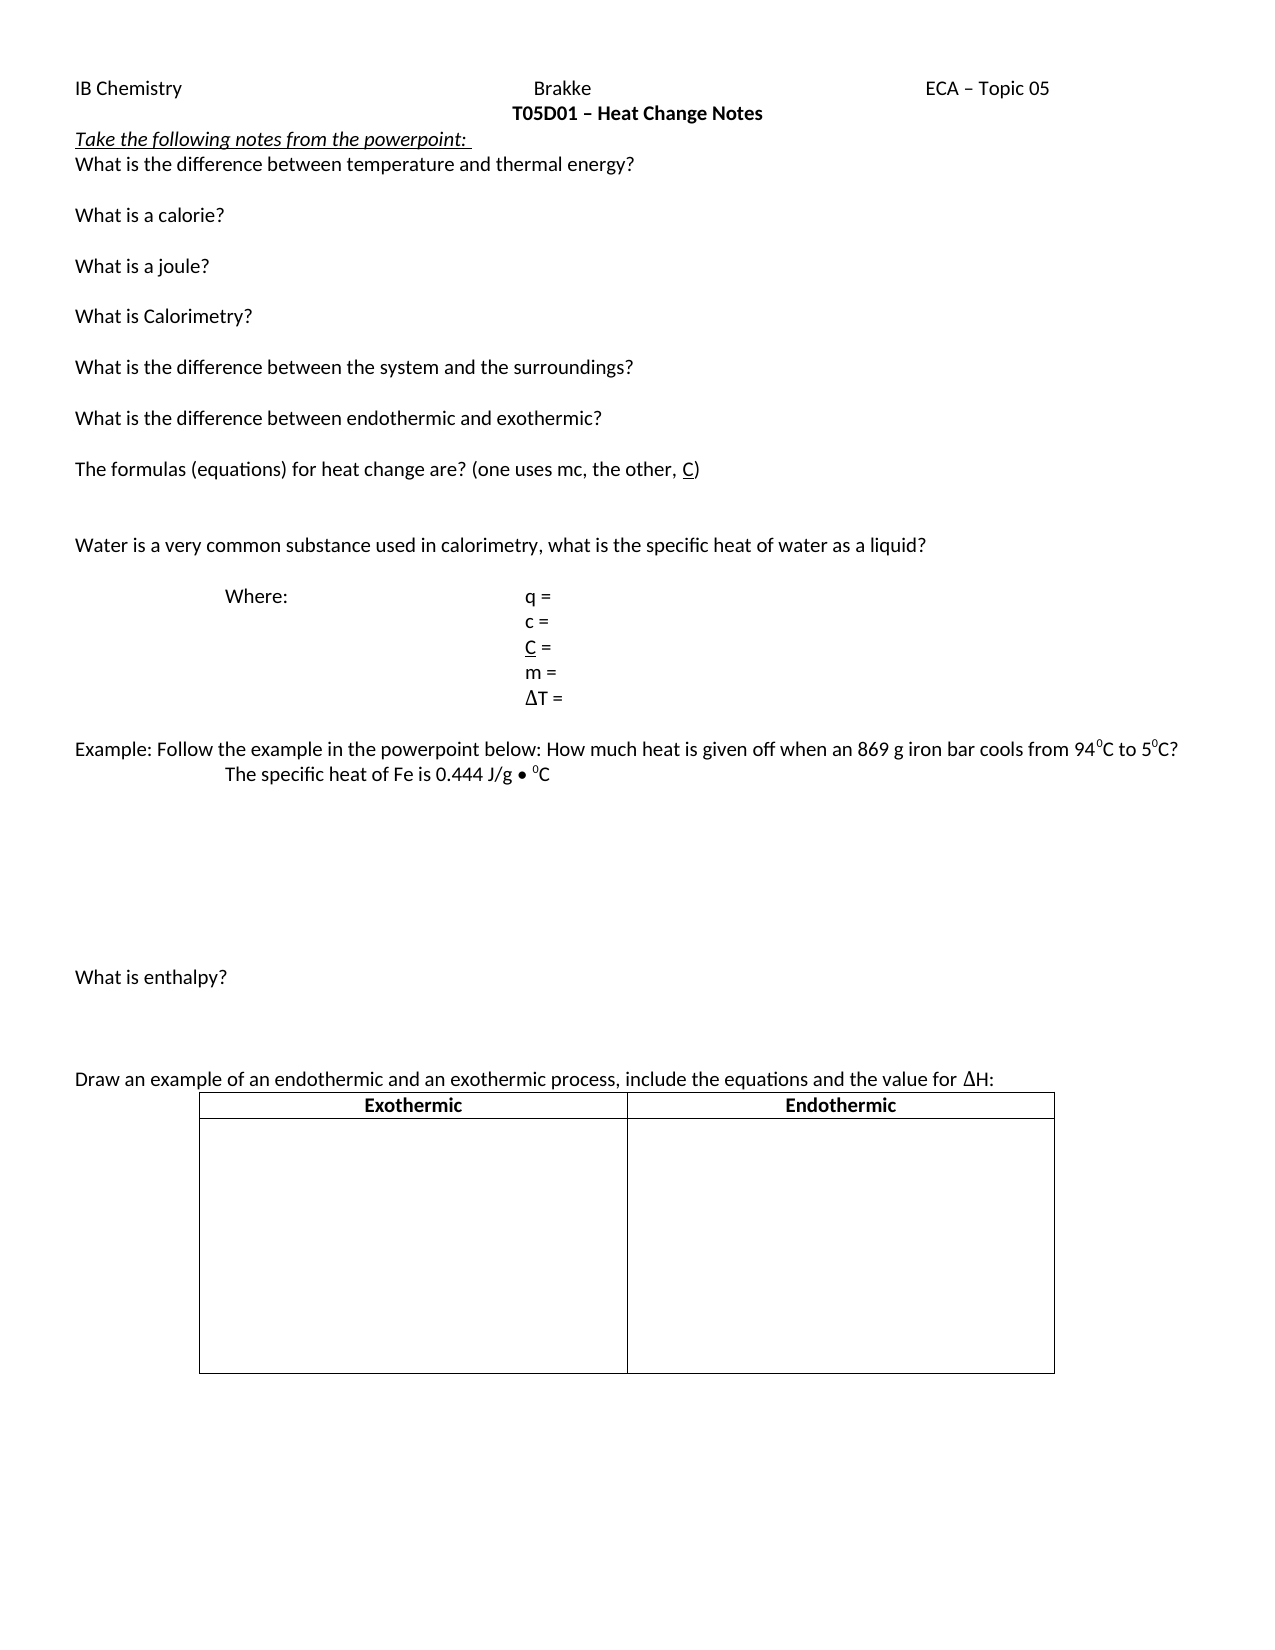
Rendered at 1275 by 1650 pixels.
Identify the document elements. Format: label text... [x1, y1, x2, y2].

table_header Exothermic [200, 1093, 627, 1118]
text What is the difference between temperature and thermal energy? [75, 151, 1200, 177]
text Water is a very common substance used in calorimetry, what is the specific heat of water as a liquid? [75, 532, 1200, 558]
text m = [75, 659, 1200, 685]
text c = [75, 609, 1200, 634]
text What is Calorimetry? [75, 304, 1200, 329]
text The formulas (equations) for heat change are? (one uses mc, the other, C) [75, 456, 1200, 482]
text Take the following notes from the powerpoint: [75, 126, 1200, 151]
text What is a calorie? [75, 202, 1200, 227]
text Where: q = [75, 583, 1200, 609]
table_cell [200, 1119, 627, 1373]
text What is a joule? [75, 253, 1200, 278]
text What is the difference between endothermic and exothermic? [75, 405, 1200, 431]
text What is enthalpy? [75, 964, 1200, 990]
text T05D01 – Heat Change Notes [75, 100, 1200, 126]
text ΔT = [75, 685, 1200, 710]
table_cell [628, 1119, 1054, 1373]
text What is the difference between the system and the surroundings? [75, 354, 1200, 380]
text Draw an example of an endothermic and an exothermic process, include the equations and the value for ΔH: [75, 1066, 1200, 1092]
text Example: Follow the example in the powerpoint below: How much heat is given off when an 869 g iron bar cools from 940C to 50C? The specific heat of Fe is 0.444 J/g • 0C [75, 736, 1200, 787]
table_header Endothermic [628, 1093, 1054, 1118]
text C = [75, 634, 1200, 659]
